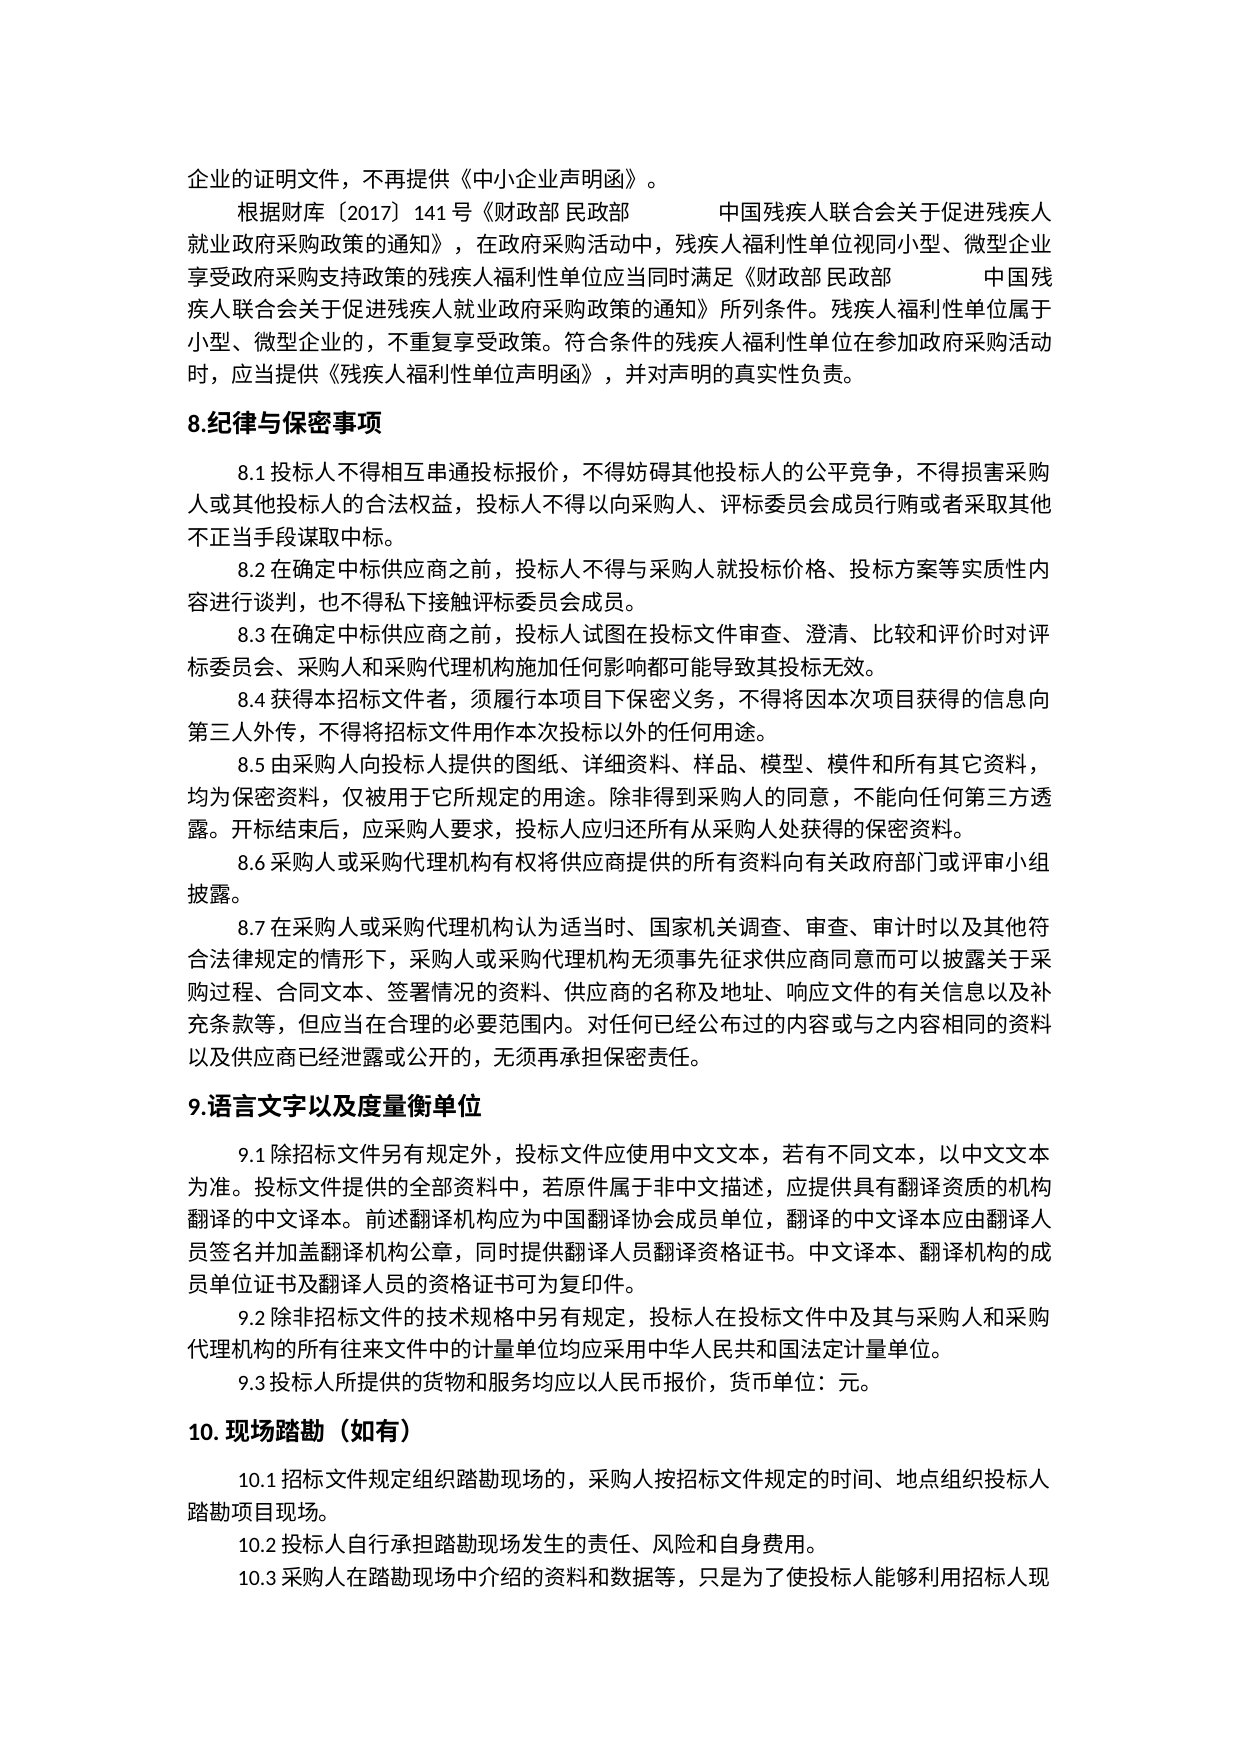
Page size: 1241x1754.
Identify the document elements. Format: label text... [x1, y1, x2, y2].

text 9.语言文字以及度量衡单位 [187, 1072, 1053, 1137]
text 8.纪律与保密事项 [187, 389, 1053, 454]
text 根据财库〔2017〕141号《财政部 民政部 中国残疾人联合会关于促进残疾人就业政府采购政策的通知》，在政府采购活动中，残疾人福利性单位视同小型、微型企业，享受政府采购支持政策的残疾人福利性单位应当同时满足《财政部 民政部 中国残疾人联合会关于促进残疾人就业政府采购政策的通知》所列条件。残疾人福利性单位属于小型、微型企业的，不重复享受政策。符合条件的残疾人福利性单位在参加政府采购活动时，应当提供《残疾人福利性单位声明函》，并对声明的真实性负责。 [187, 194, 1053, 389]
text 10. 现场踏勘（如有） [187, 1397, 1053, 1462]
text 8.1投标人不得相互串通投标报价，不得妨碍其他投标人的公平竞争，不得损害采购人或其他投标人的合法权益，投标人不得以向采购人、评标委员会成员行贿或者采取其他不正当手段谋取中标。 [187, 454, 1053, 552]
text 10.1招标文件规定组织踏勘现场的，采购人按招标文件规定的时间、地点组织投标人踏勘项目现场。 [187, 1462, 1053, 1527]
text 9.1除招标文件另有规定外，投标文件应使用中文文本，若有不同文本，以中文文本为准。投标文件提供的全部资料中，若原件属于非中文描述，应提供具有翻译资质的机构翻译的中文译本。前述翻译机构应为中国翻译协会成员单位，翻译的中文译本应由翻译人员签名并加盖翻译机构公章，同时提供翻译人员翻译资格证书。中文译本、翻译机构的成员单位证书及翻译人员的资格证书可为复印件。 [187, 1137, 1053, 1299]
text 8.6采购人或采购代理机构有权将供应商提供的所有资料向有关政府部门或评审小组披露。 [187, 844, 1053, 909]
text 8.2在确定中标供应商之前，投标人不得与采购人就投标价格、投标方案等实质性内容进行谈判，也不得私下接触评标委员会成员。 [187, 552, 1053, 617]
text 9.2除非招标文件的技术规格中另有规定，投标人在投标文件中及其与采购人和采购代理机构的所有往来文件中的计量单位均应采用中华人民共和国法定计量单位。 [187, 1299, 1053, 1364]
text 9.3投标人所提供的货物和服务均应以人民币报价，货币单位：元。 [187, 1364, 1053, 1397]
text 8.3在确定中标供应商之前，投标人试图在投标文件审查、澄清、比较和评价时对评标委员会、采购人和采购代理机构施加任何影响都可能导致其投标无效。 [187, 617, 1053, 682]
text 10.2投标人自行承担踏勘现场发生的责任、风险和自身费用。 [187, 1527, 1053, 1559]
text 8.5由采购人向投标人提供的图纸、详细资料、样品、模型、模件和所有其它资料，均为保密资料，仅被用于它所规定的用途。除非得到采购人的同意，不能向任何第三方透露。开标结束后，应采购人要求，投标人应归还所有从采购人处获得的保密资料。 [187, 747, 1053, 844]
text 8.4获得本招标文件者，须履行本项目下保密义务，不得将因本次项目获得的信息向第三人外传，不得将招标文件用作本次投标以外的任何用途。 [187, 682, 1053, 747]
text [187, 162, 1053, 194]
text 8.7在采购人或采购代理机构认为适当时、国家机关调查、审查、审计时以及其他符合法律规定的情形下，采购人或采购代理机构无须事先征求供应商同意而可以披露关于采购过程、合同文本、签署情况的资料、供应商的名称及地址、响应文件的有关信息以及补充条款等，但应当在合理的必要范围内。对任何已经公布过的内容或与之内容相同的资料，以及供应商已经泄露或公开的，无须再承担保密责任。 [187, 909, 1053, 1072]
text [187, 1559, 1053, 1592]
